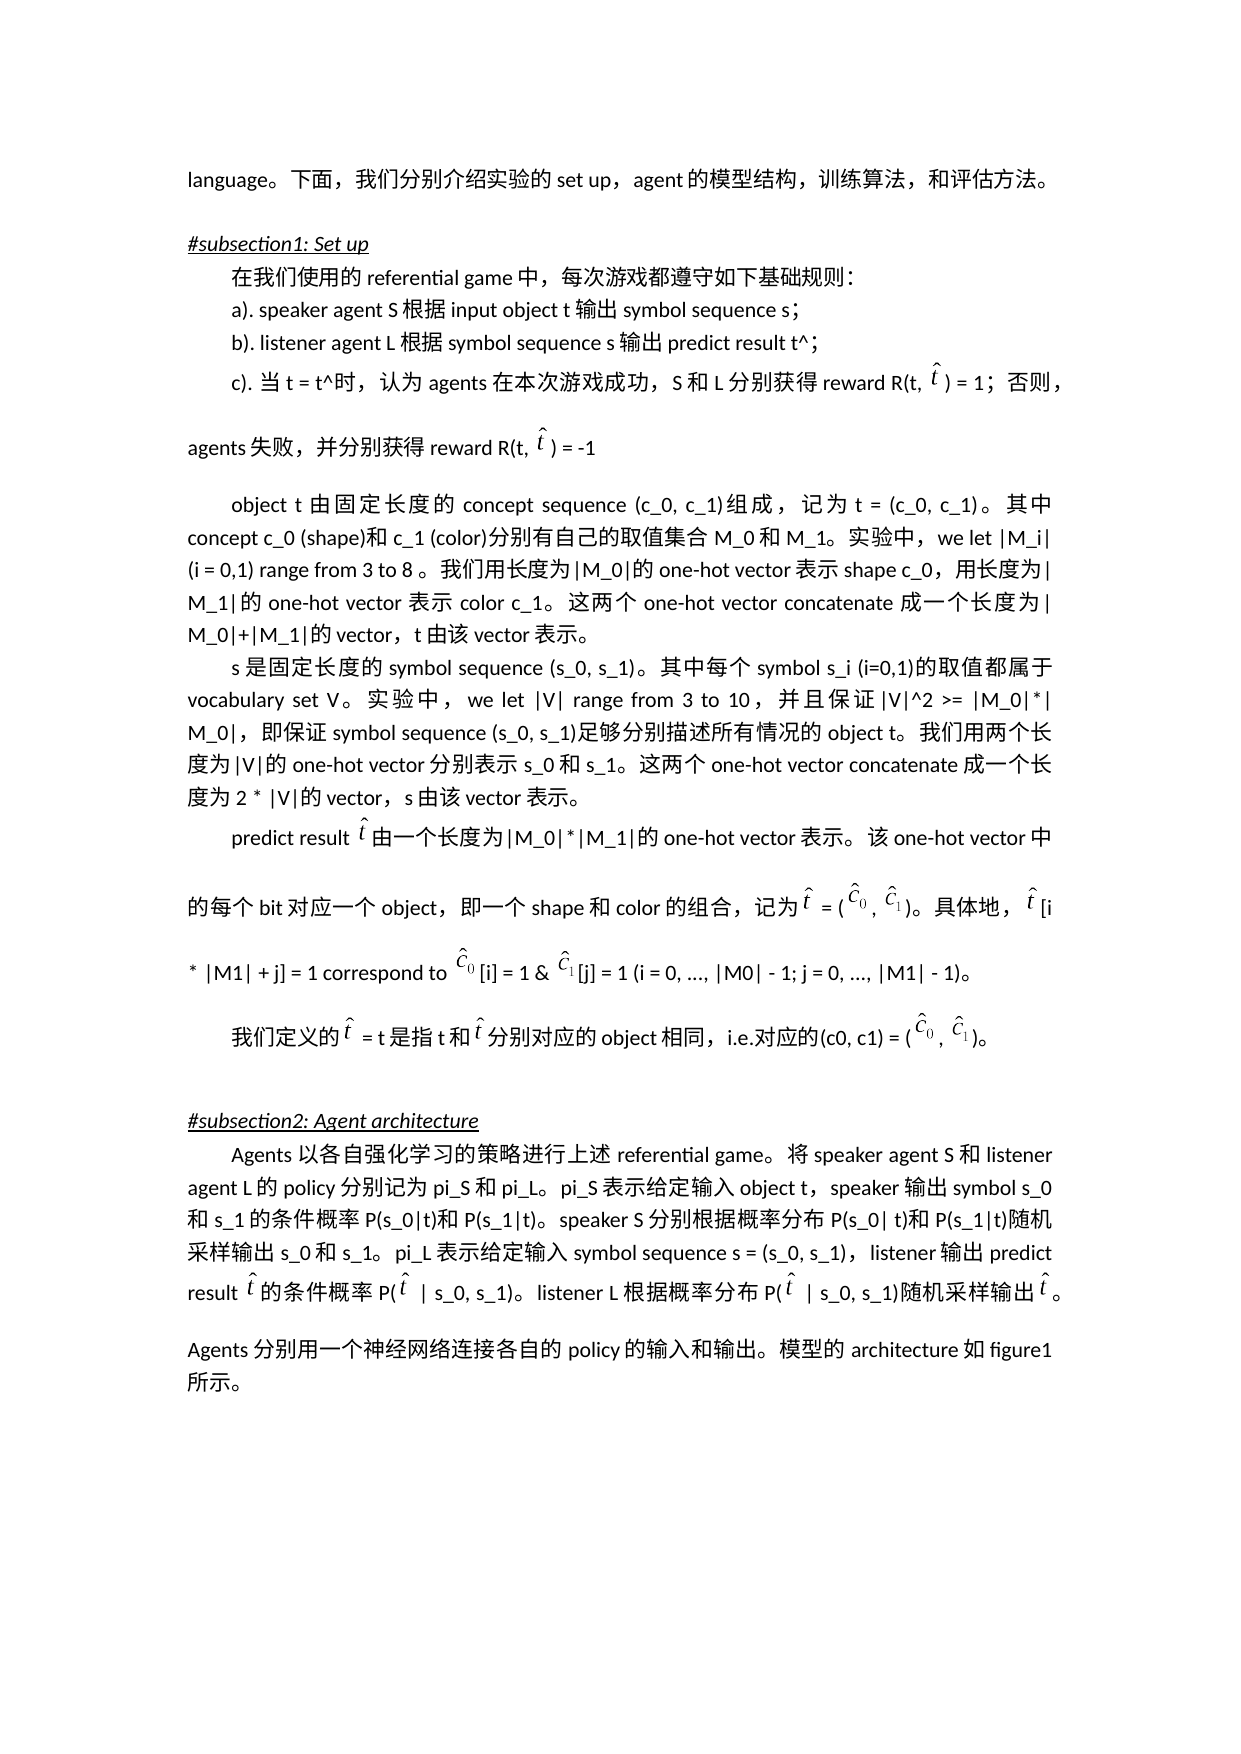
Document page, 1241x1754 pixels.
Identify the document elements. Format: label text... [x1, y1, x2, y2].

text #subsection2: Agent architecture [187, 1104, 1053, 1137]
text object t由固定长度的concept sequence (c_0, c_1)组成，记为t = (c_0, c_1)。其中concept c_0 (shape)和c_1 (color)分别有自己的取值集合M_0和M_1。实验中，we let |M_i| (i = 0,1) range from 3 to 8 。我们用长度为|M_0|的one-hot vector表示shape c_0，用长度为|M_1|的one-hot vector表示color c_1。这两个one-hot vector concatenate成一个长度为|M_0|+|M_1|的vector，t由该vector表示。 [187, 487, 1053, 649]
text 我们定义的 = t是指t和分别对应的object相同，i.e.对应的(c0, c1) = (, )。 [187, 1007, 1053, 1072]
text a). speaker agent S根据input object t输出symbol sequence s； [187, 292, 1053, 324]
text predict result 由一个长度为|M_0|*|M_1|的one-hot vector表示。该one-hot vector中的每个bit对应一个object，即一个shape和color的组合，记为 = (, )。具体地，[i * |M1| + j] = 1 correspond to [i] = 1 & [j] = 1 (i = 0, ..., |M0| - 1; j = 0, ..., |M1| - 1)。 [187, 812, 1053, 1007]
text c). 当t = t^时，认为agents在本次游戏成功，S和L分别获得reward R(t, ) = 1；否则，agents失败，并分别获得reward R(t, ) = -1 [187, 357, 1053, 487]
text s是固定长度的symbol sequence (s_0, s_1)。其中每个symbol s_i (i=0,1)的取值都属于vocabulary set V。实验中，we let |V| range from 3 to 10，并且保证|V|^2 >= |M_0|*|M_0|，即保证symbol sequence (s_0, s_1)足够分别描述所有情况的object t。我们用两个长度为|V|的one-hot vector分别表示s_0和s_1。这两个one-hot vector concatenate成一个长度为2 * |V|的vector，s由该vector表示。 [187, 649, 1053, 812]
text Agents以各自强化学习的策略进行上述referential game。将speaker agent S和listener agent L的policy分别记为pi_S和pi_L。pi_S表示给定输入object t，speaker输出symbol s_0和s_1的条件概率P(s_0|t)和P(s_1|t)。speaker S分别根据概率分布P(s_0| t)和P(s_1|t)随机采样输出s_0和s_1。pi_L表示给定输入symbol sequence s = (s_0, s_1)，listener输出predict result 的条件概率P( | s_0, s_1)。listener L根据概率分布P( | s_0, s_1)随机采样输出。Agents分别用一个神经网络连接各自的policy的输入和输出。模型的architecture如figure1所示。 [187, 1137, 1053, 1397]
text #subsection1: Set up [187, 227, 1053, 259]
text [187, 162, 1053, 194]
text b). listener agent L根据symbol sequence s输出predict result t^； [231, 324, 1053, 357]
text 在我们使用的referential game中，每次游戏都遵守如下基础规则： [187, 259, 1053, 292]
